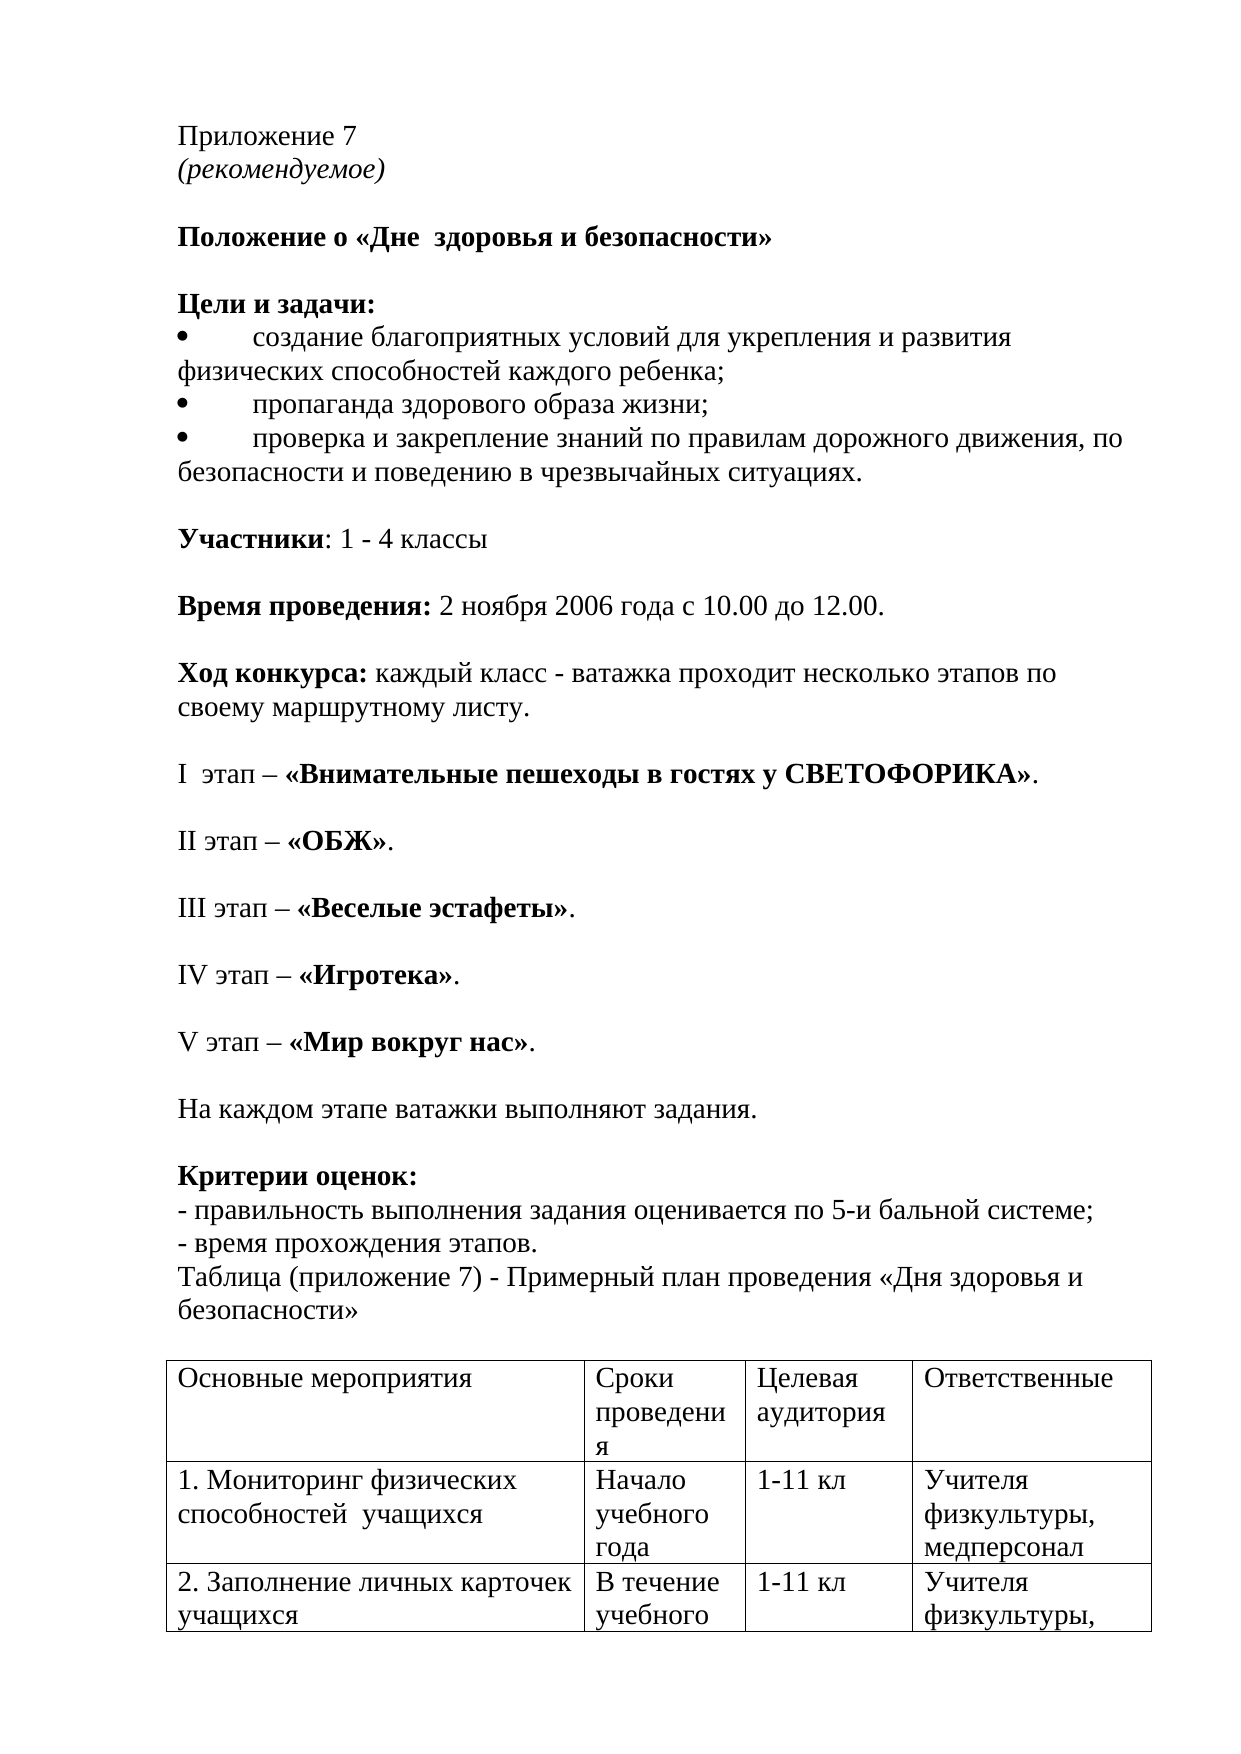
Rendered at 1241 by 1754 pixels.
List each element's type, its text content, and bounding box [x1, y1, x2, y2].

text Участники: 1 - 4 классы [177, 521, 1151, 554]
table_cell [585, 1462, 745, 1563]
text Цели и задачи: [177, 286, 1151, 319]
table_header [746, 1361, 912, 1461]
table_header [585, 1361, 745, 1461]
text III этап – «Веселые эстафеты». [177, 890, 1151, 923]
text Положение о «Дне здоровья и безопасности» [177, 219, 1151, 252]
text Приложение 7 [177, 118, 1151, 152]
list проверка и закрепление знаний по правилам дорожного движения, по безопасности и поведению в чрезвычайных ситуациях. [177, 420, 1151, 487]
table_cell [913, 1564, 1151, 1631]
text (рекомендуемое) [177, 152, 1151, 185]
list создание благоприятных условий для укрепления и развития физических способностей каждого ребенка; [177, 319, 1151, 387]
text V этап – «Мир вокруг нас». [177, 1024, 1151, 1058]
text На каждом этапе ватажки выполняют задания. [177, 1091, 1151, 1125]
text Таблица (приложение 7) - Примерный план проведения «Дня здоровья и безопасности» [177, 1259, 1151, 1326]
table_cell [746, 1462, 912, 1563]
text II этап – «ОБЖ». [177, 823, 1151, 856]
text Критерии оценок: [177, 1158, 1151, 1192]
text I этап – «Внимательные пешеходы в гостях у СВЕТОФОРИКА». [177, 756, 1151, 789]
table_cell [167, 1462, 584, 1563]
text Время проведения: 2 ноября 2006 года с 10.00 до 12.00. [177, 588, 1151, 622]
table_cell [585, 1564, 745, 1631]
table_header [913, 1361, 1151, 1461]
text IV этап – «Игротека». [177, 957, 1151, 991]
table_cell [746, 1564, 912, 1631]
text - правильность выполнения задания оценивается по 5-и бальной системе; [177, 1192, 1151, 1225]
text - время прохождения этапов. [177, 1225, 1151, 1259]
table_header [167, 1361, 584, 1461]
text Ход конкурса: каждый класс - ватажка проходит несколько этапов по своему маршрутному листу. [177, 655, 1151, 722]
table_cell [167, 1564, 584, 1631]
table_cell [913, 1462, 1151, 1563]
list пропаганда здорового образа жизни; [177, 387, 1151, 420]
